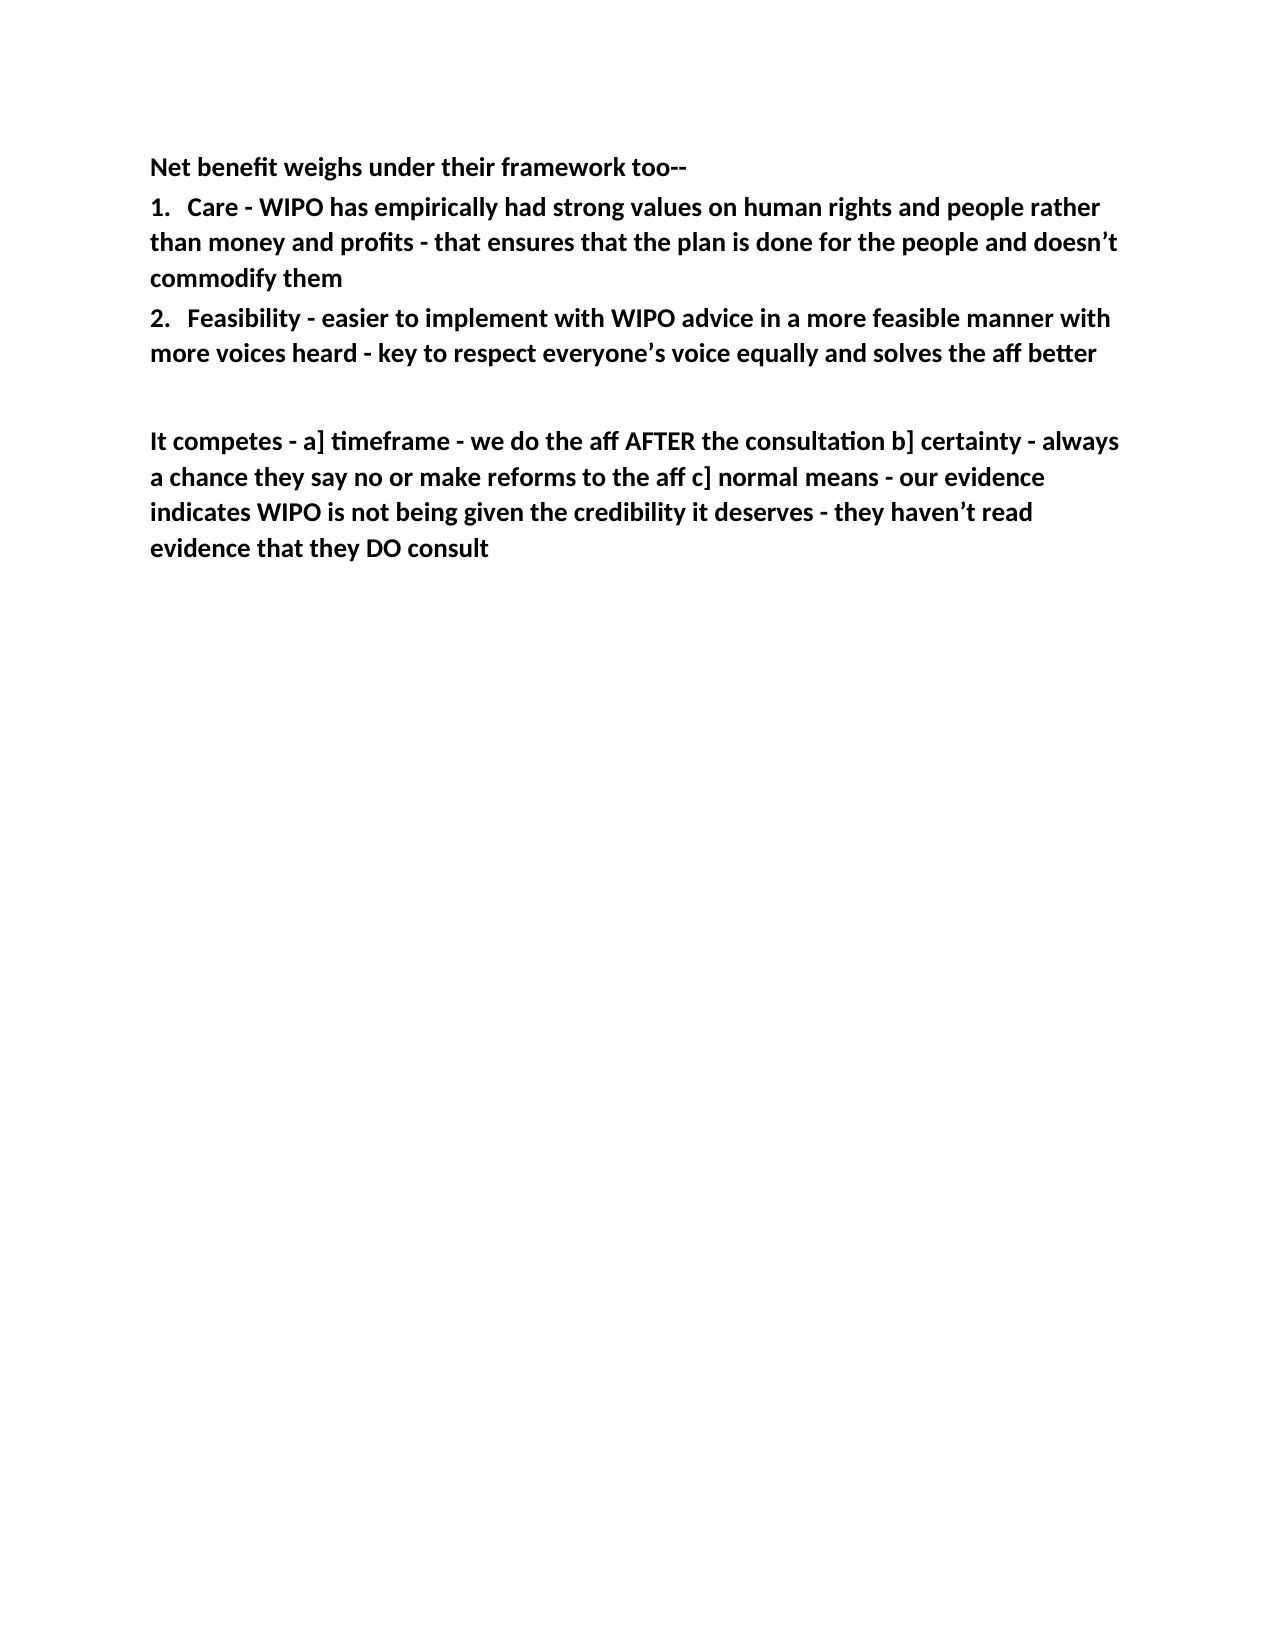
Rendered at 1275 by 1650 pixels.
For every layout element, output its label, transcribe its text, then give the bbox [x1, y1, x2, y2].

subtitle Feasibility - easier to implement with WIPO advice in a more feasible manner with more voices heard - key to respect everyone’s voice equally and solves the aff better [150, 301, 1125, 369]
subtitle Net benefit weighs under their framework too-- [150, 150, 1125, 183]
subtitle Care - WIPO has empirically had strong values on human rights and people rather than money and profits - that ensures that the plan is done for the people and doesn’t commodify them [150, 190, 1125, 294]
subtitle It competes - a] timeframe - we do the aff AFTER the consultation b] certainty - always a chance they say no or make reforms to the aff c] normal means - our evidence indicates WIPO is not being given the credibility it deserves - they haven’t read evidence that they DO consult [150, 424, 1125, 564]
